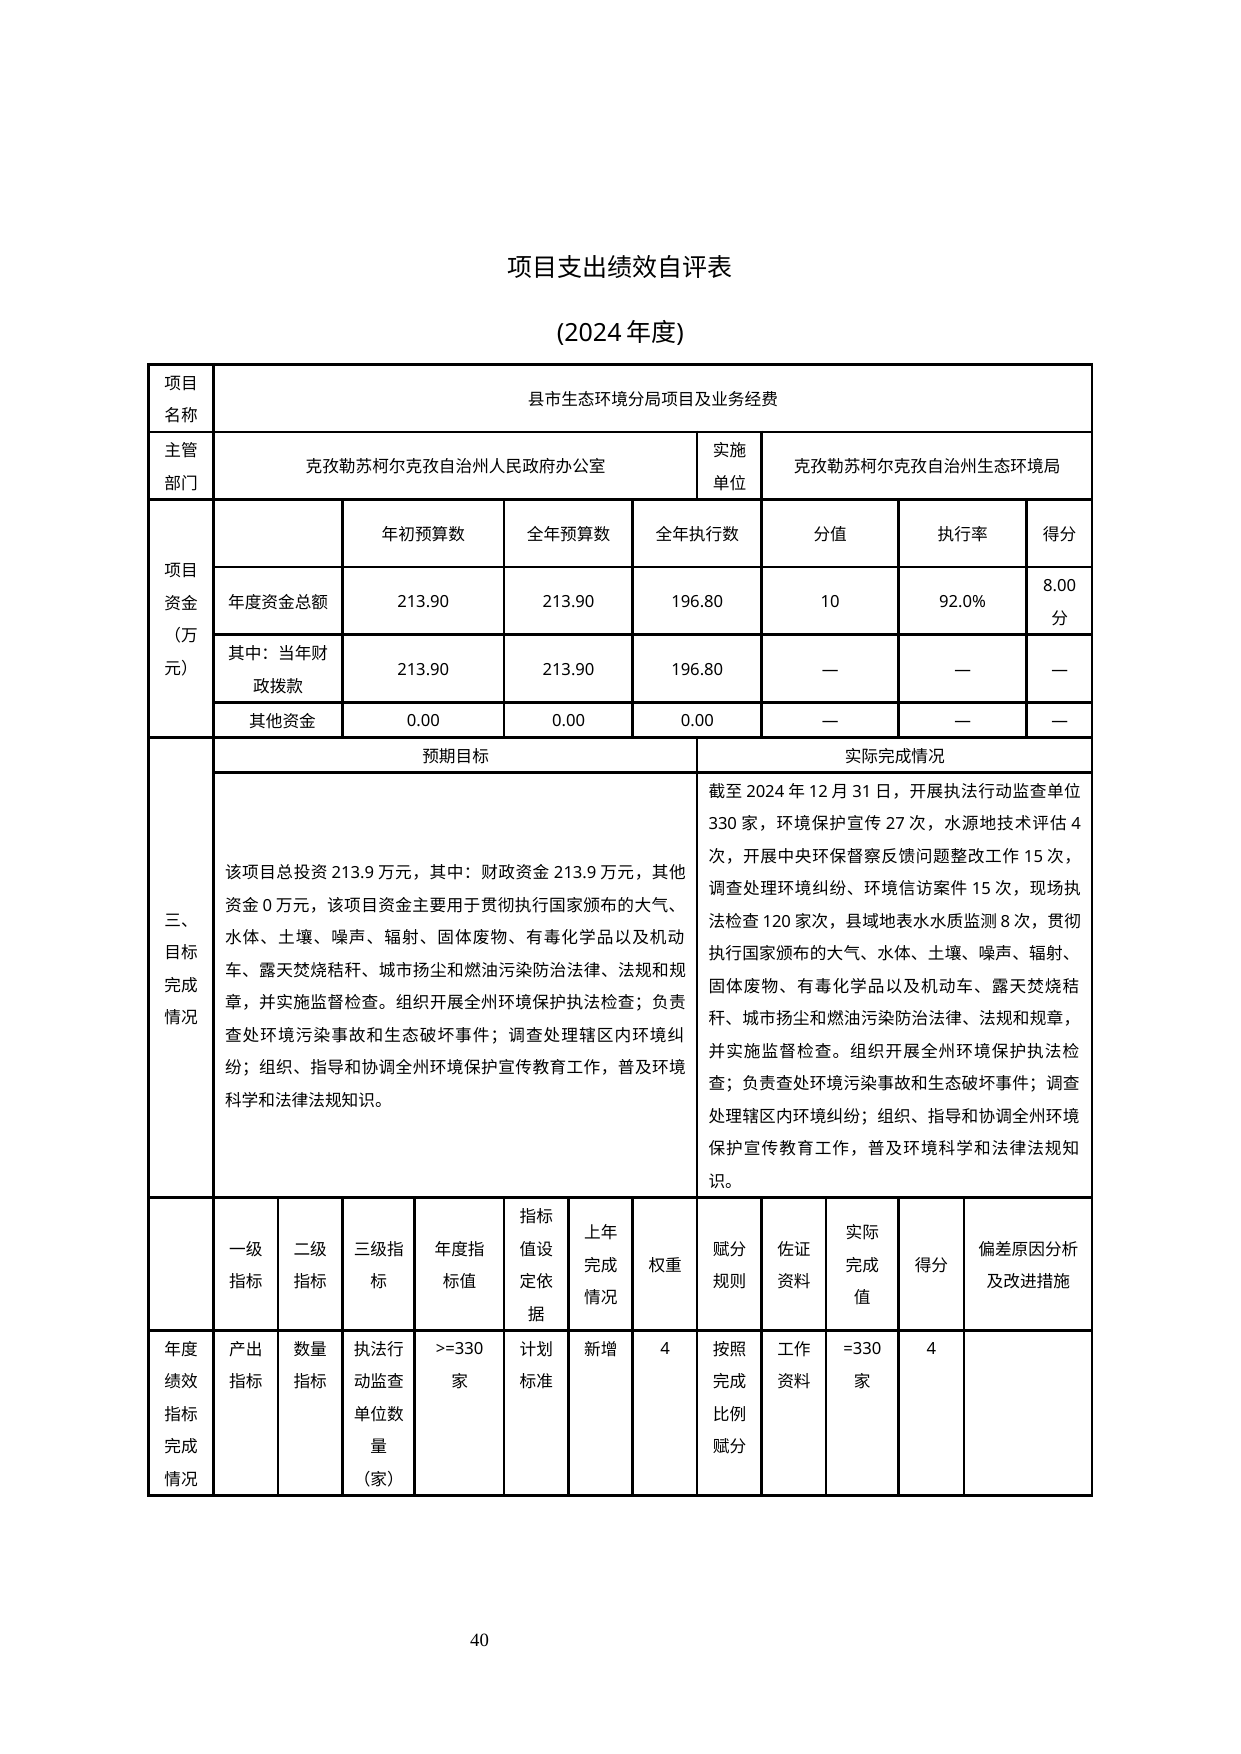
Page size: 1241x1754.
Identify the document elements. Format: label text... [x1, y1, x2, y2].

table_cell 数量指标 [279, 1332, 341, 1494]
table_cell 按照完成比例赋分 [698, 1332, 760, 1494]
table_cell 三级指标 [344, 1199, 413, 1329]
table_cell 213.90 [505, 568, 631, 633]
table_cell 佐证资料 [763, 1199, 825, 1329]
table_cell 计划标准 [505, 1332, 567, 1494]
table_cell 项目名称 [150, 366, 212, 431]
table_cell — [900, 636, 1025, 701]
table_cell 213.90 [344, 636, 503, 701]
table_cell 196.80 [634, 636, 760, 701]
table_cell — [900, 704, 1025, 736]
table_cell 截至2024年12月31日，开展执法行动监查单位330家，环境保护宣传27次，水源地技术评估4次，开展中央环保督察反馈问题整改工作15次，调查处理环境纠纷、环境信访案件15次，现场执法检查120家次，县域地表水水质监测8次，贯彻执行国家颁布的大气、水体、土壤、噪声、辐射、固体废物、有毒化学品以及机动车、露天焚烧秸秆、城市扬尘和燃油污染防治法律、法规和规章，并实施监督检查。组织开展全州环境保护执法检查；负责查处环境污染事故和生态破坏事件；调查处理辖区内环境纠纷；组织、指导和协调全州环境保护宣传教育工作，普及环境科学和法律法规知识。 [698, 774, 1091, 1196]
table_cell 得分 [900, 1199, 963, 1329]
table_cell 新增 [570, 1332, 631, 1494]
table_cell [150, 1199, 212, 1329]
table_cell 全年执行数 [634, 501, 760, 566]
table_cell 实施单位 [698, 433, 760, 498]
table_cell 213.90 [344, 568, 503, 633]
table_cell [965, 1332, 1091, 1494]
table_cell 8.00分 [1028, 568, 1091, 633]
table_cell 三、目标完成情况 [150, 739, 212, 1196]
table_cell — [763, 704, 897, 736]
table_cell 92.0% [900, 568, 1025, 633]
table_cell 4 [634, 1332, 696, 1494]
table_cell (2024年度) [148, 298, 1092, 363]
table_cell 县市生态环境分局项目及业务经费 [215, 366, 1091, 431]
table_cell 产出指标 [215, 1332, 277, 1494]
table_cell 执行率 [900, 501, 1025, 566]
table_cell 分值 [763, 501, 897, 566]
table_header 项目支出绩效自评表 [148, 233, 1092, 298]
table_cell 项目资金 （万元） [150, 501, 212, 736]
table_cell 指标值设定依据 [505, 1199, 567, 1329]
table_cell — [1028, 636, 1091, 701]
table_cell 年度指标值 [416, 1199, 503, 1329]
table_cell 年度资金总额 [215, 568, 341, 633]
table_cell 主管部门 [150, 433, 212, 498]
table_cell 0.00 [344, 704, 503, 736]
table_cell 执法行动监查单位数量（家） [344, 1332, 413, 1494]
table_cell 二级指标 [279, 1199, 341, 1329]
table_cell 实际完成值 [827, 1199, 897, 1329]
table_cell [215, 501, 341, 566]
table_cell 一级指标 [215, 1199, 277, 1329]
table_cell 得分 [1028, 501, 1091, 566]
table_cell 预期目标 [215, 739, 696, 771]
table_cell 年度绩效指标完成情况 [150, 1332, 212, 1494]
table_cell — [1028, 704, 1091, 736]
table_cell 偏差原因分析及改进措施 [965, 1199, 1091, 1329]
table_cell 克孜勒苏柯尔克孜自治州生态环境局 [763, 433, 1091, 498]
table_cell 4 [900, 1332, 963, 1494]
table_cell 赋分规则 [698, 1199, 760, 1329]
table_cell 213.90 [505, 636, 631, 701]
table_cell 0.00 [634, 704, 760, 736]
table_cell 年初预算数 [344, 501, 503, 566]
table_cell >=330家 [416, 1332, 503, 1494]
table_cell 上年完成情况 [570, 1199, 631, 1329]
table_cell 10 [763, 568, 897, 633]
table_cell 实际完成情况 [698, 739, 1091, 771]
table_cell 克孜勒苏柯尔克孜自治州人民政府办公室 [215, 433, 696, 498]
table_cell 196.80 [634, 568, 760, 633]
table_cell 全年预算数 [505, 501, 631, 566]
table_cell 权重 [634, 1199, 696, 1329]
table_cell 其中：当年财政拨款 [215, 636, 341, 701]
table_cell 该项目总投资213.9万元，其中：财政资金213.9万元，其他资金0万元，该项目资金主要用于贯彻执行国家颁布的大气、水体、土壤、噪声、辐射、固体废物、有毒化学品以及机动车、露天焚烧秸秆、城市扬尘和燃油污染防治法律、法规和规章，并实施监督检查。组织开展全州环境保护执法检查；负责查处环境污染事故和生态破坏事件；调查处理辖区内环境纠纷；组织、指导和协调全州环境保护宣传教育工作，普及环境科学和法律法规知识。 [215, 774, 696, 1196]
table_cell — [763, 636, 897, 701]
table_cell =330家 [827, 1332, 897, 1494]
table_cell 工作资料 [763, 1332, 825, 1494]
table_cell 0.00 [505, 704, 631, 736]
table_cell 其他资金 [215, 704, 341, 736]
